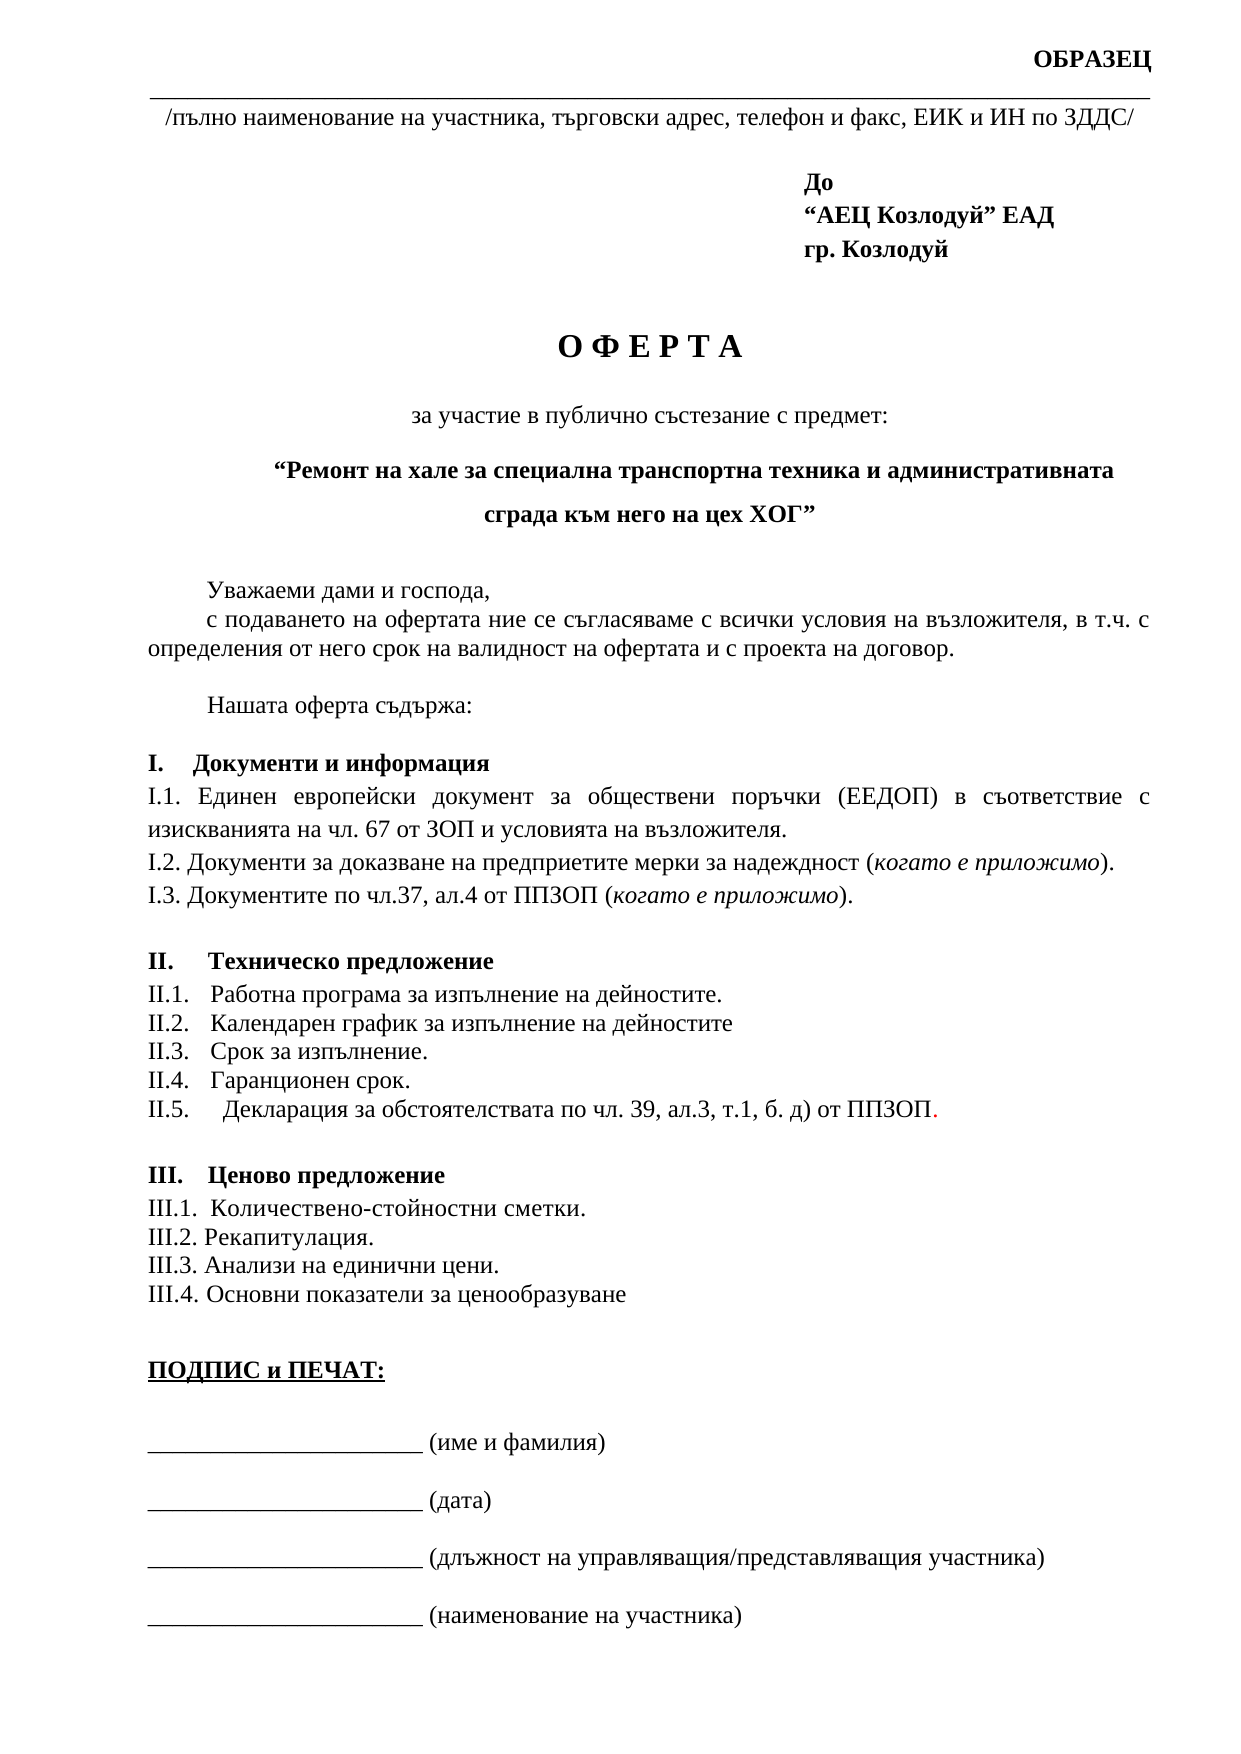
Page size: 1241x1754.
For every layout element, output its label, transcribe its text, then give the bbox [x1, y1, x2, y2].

text Нашата оферта съдържа: [148, 690, 1152, 719]
text I.2. Документи за доказване на предприетите мерки за надеждност (когато е приложимо). [148, 847, 1152, 876]
text ______________________ (длъжност на управляващия/представляващия участника) [148, 1542, 1152, 1571]
subtitle гр. Козлодуй [148, 231, 1152, 264]
text II.5. Декларация за обстоятелствата по чл. 39, ал.3, т.1, б. д) от ППЗОП. [148, 1094, 1152, 1123]
text .3. Анализи на единични цени. [148, 1250, 1152, 1279]
text I.3. Документите по чл.37, ал.4 от ППЗОП (когато е приложимо). [148, 880, 1152, 908]
text I.1. Единен европейски документ за обществени поръчки (ЕЕДОП) в съответствие с изискванията на чл. 67 от ЗОП и условията на възложителя. [148, 781, 1152, 842]
text II.2. Календарен график за изпълнение на дейностите [148, 1008, 1152, 1036]
text III.4. Основни показатели за ценообразуване [148, 1279, 1152, 1308]
text ______________________ (дата) [148, 1485, 1152, 1513]
subtitle ОБРАЗЕЦ [148, 44, 1152, 73]
text Уважаеми дами и господа, [148, 575, 1152, 604]
subtitle До [729, 164, 1152, 197]
text II.3. Срок за изпълнение. [148, 1036, 1152, 1065]
text ______________________ (наименование на участника) [148, 1600, 1152, 1628]
text II. Техническо предложение [148, 946, 1152, 974]
list Ценово предложение [148, 1160, 1152, 1189]
text ПОДПИС и ПЕЧАТ: [148, 1355, 1152, 1384]
text .1. Количествено-стойностни сметки. [148, 1193, 1152, 1222]
text II.4. Гаранционен срок. [148, 1065, 1152, 1094]
text О Ф Е Р Т А [148, 331, 1152, 364]
text с подаването на офертата ние се съгласяваме с всички условия на възложителя, в т.ч. с определения от него срок на валидност на офертата и с проекта на договор. [148, 604, 1152, 661]
text I. Документи и информация [148, 748, 1152, 776]
text II.1. Работна програма за изпълнение на дейностите. [148, 979, 1152, 1008]
text .2. Рекапитулация. [148, 1222, 1152, 1250]
subtitle ________________________________________________________________________________ [148, 73, 1152, 102]
subtitle /пълно наименование на участника, търговски адрес, телефон и факс, ЕИК и ИН по ЗДДС/ [148, 102, 1152, 131]
text ______________________ (име и фамилия) [148, 1427, 1152, 1456]
subtitle “АЕЦ Козлодуй” ЕАД [148, 197, 1152, 231]
text “Ремонт на хале за специална транспортна техника и административната сграда към него на цех ХОГ” [148, 456, 1152, 527]
text за участие в публично състезание с предмет: [148, 397, 1152, 431]
